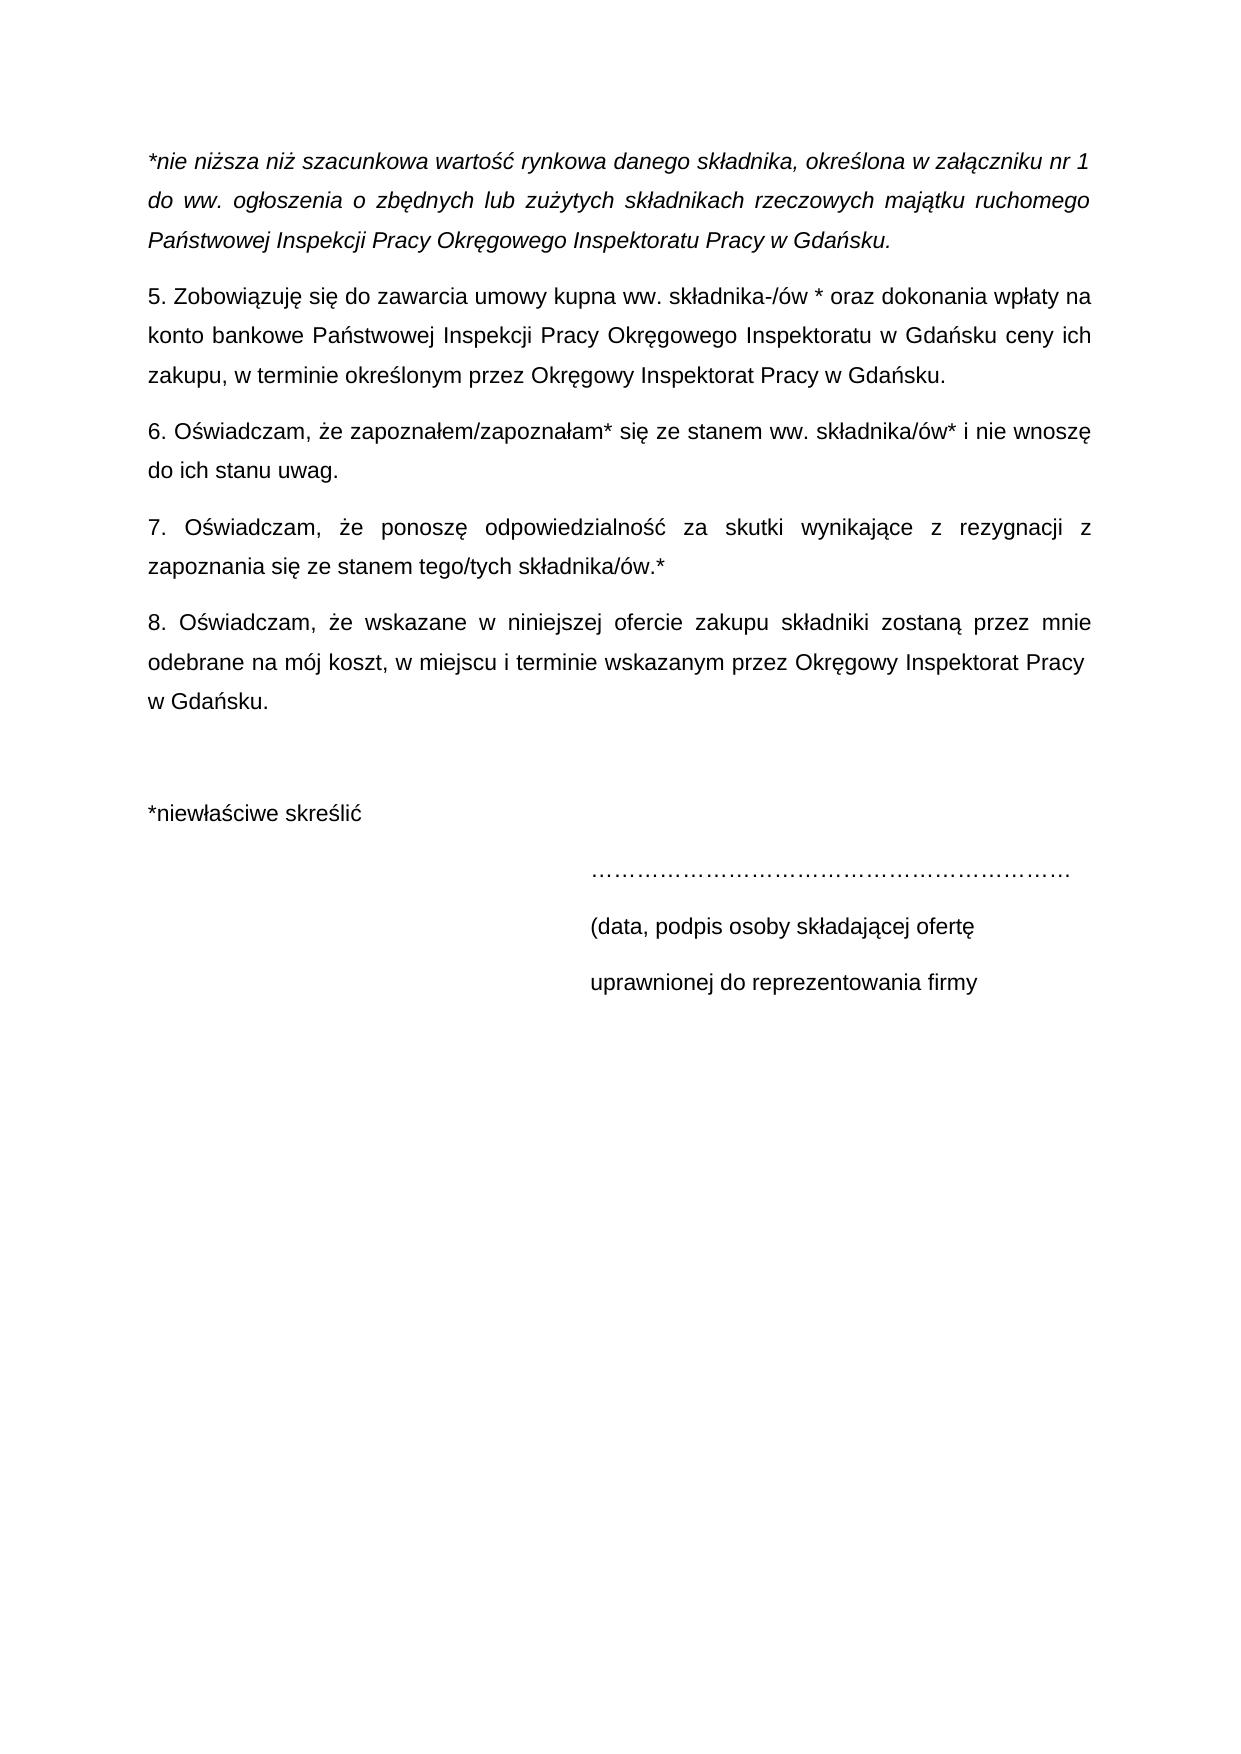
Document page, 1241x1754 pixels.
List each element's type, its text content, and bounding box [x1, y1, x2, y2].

text *nie niższa niż szacunkowa wartość rynkowa danego składnika, określona w załączniku nr 1 do ww. ogłoszenia o zbędnych lub zużytych składnikach rzeczowych majątku ruchomego Państwowej Inspekcji Pracy Okręgowego Inspektoratu Pracy w Gdańsku. [148, 148, 1093, 253]
text uprawnionej do reprezentowania firmy [516, 969, 1093, 995]
text 7. Oświadczam, że ponoszę odpowiedzialność za skutki wynikające z rezygnacji z zapoznania się ze stanem tego/tych składnika/ów.* [148, 513, 1093, 579]
text 8. Oświadczam, że wskazane w niniejszej ofercie zakupu składniki zostaną przez mnie odebrane na mój koszt, w miejscu i terminie wskazanym przez Okręgowy Inspektorat Pracy w Gdańsku. [148, 609, 1093, 714]
text 5. Zobowiązuję się do zawarcia umowy kupna ww. składnika-/ów * oraz dokonania wpłaty na konto bankowe Państwowej Inspekcji Pracy Okręgowego Inspektoratu w Gdańsku ceny ich zakupu, w terminie określonym przez Okręgowy Inspektorat Pracy w Gdańsku. [148, 283, 1093, 388]
text (data, podpis osoby składającej ofertę [590, 913, 1093, 939]
text *niewłaściwe skreślić [148, 800, 1093, 827]
text 6. Oświadczam, że zapoznałem/zapoznałam* się ze stanem ww. składnika/ów* i nie wnoszę do ich stanu uwag. [148, 418, 1093, 484]
text ……………………………………………………… [516, 856, 1093, 883]
